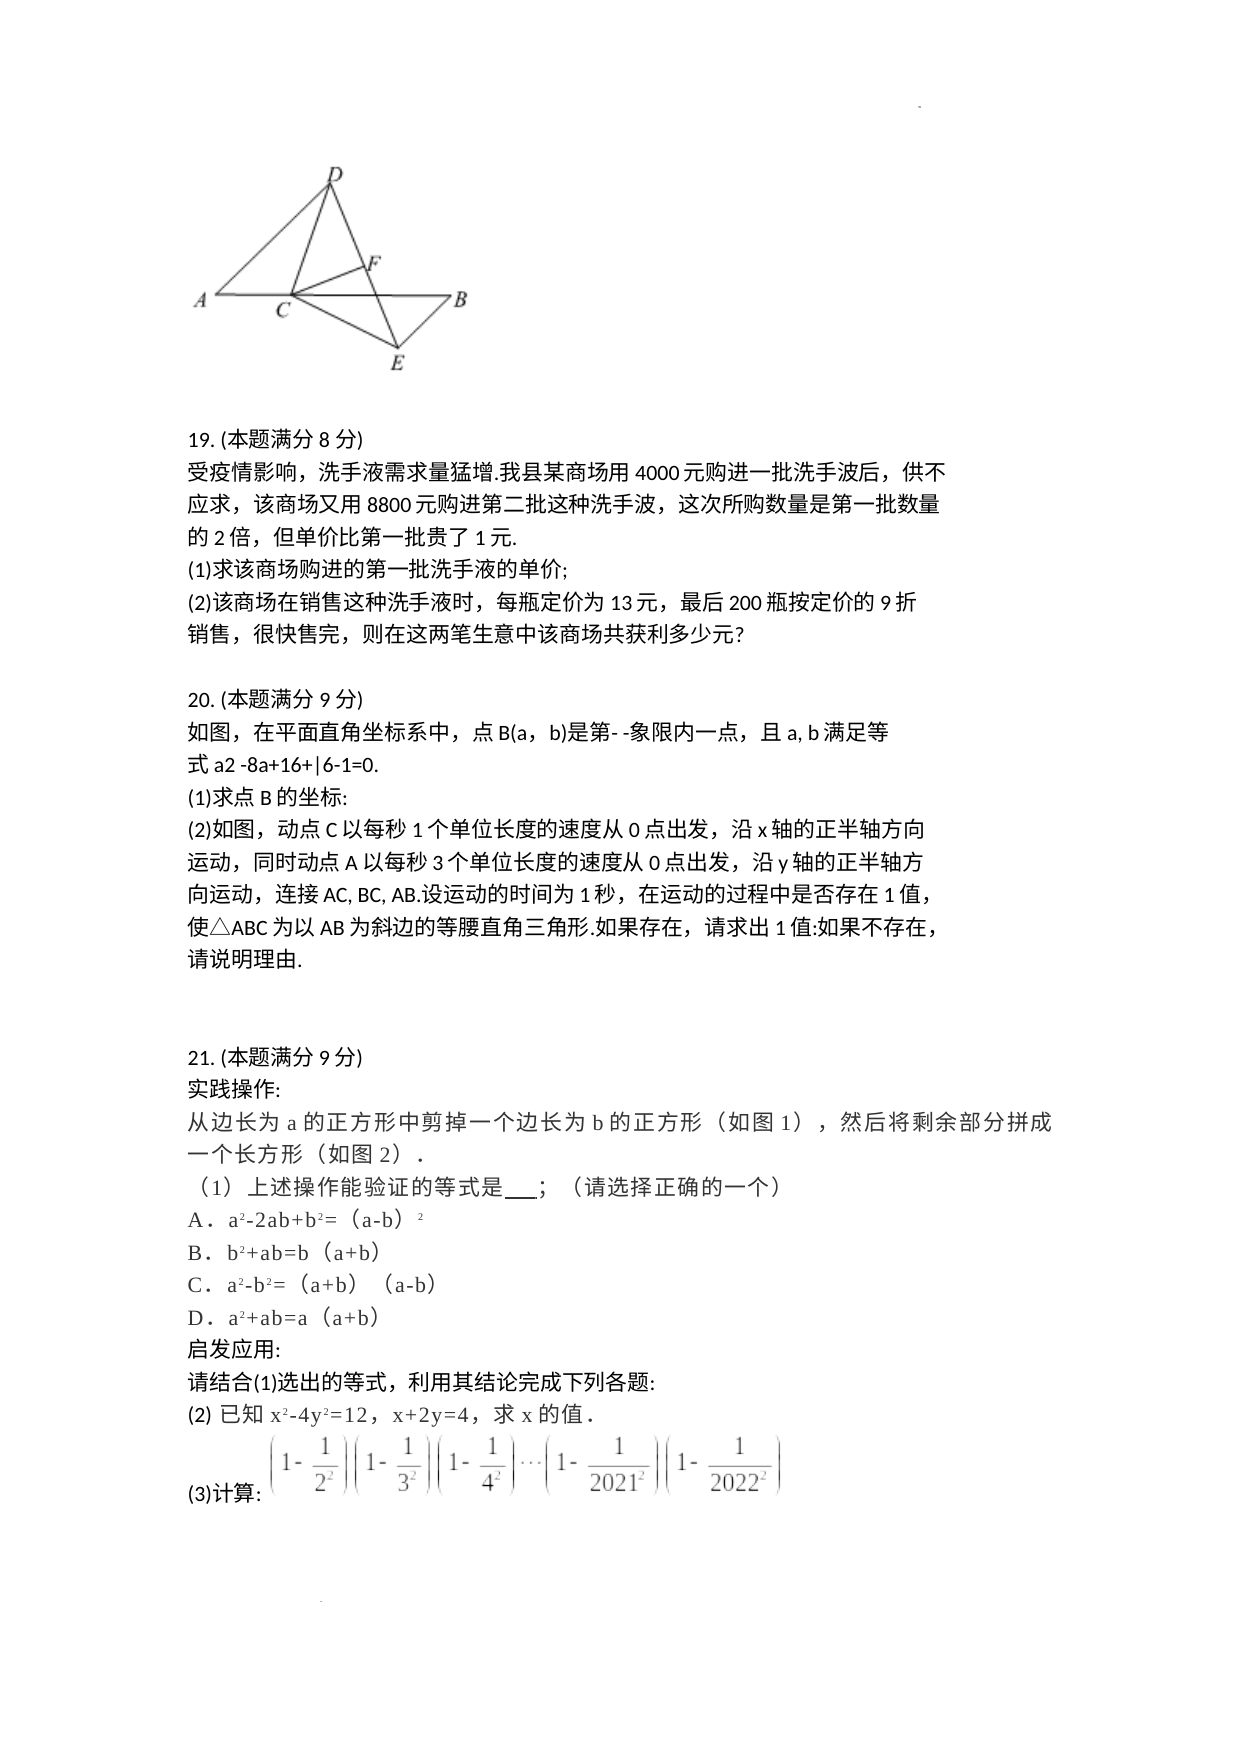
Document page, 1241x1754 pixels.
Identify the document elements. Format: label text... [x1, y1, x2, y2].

text (2) 已知x2-4y2=12，x+2y=4，求x的值． [187, 1397, 1053, 1429]
text 运动，同时动点A以每秒3个单位长度的速度从0点出发，沿y轴的正半轴方 [187, 844, 1053, 877]
text 如图，在平面直角坐标系中，点B(a，b)是第- -象限内一点，且a, b满足等 [187, 714, 1053, 747]
text 销售，很快售完，则在这两笔生意中该商场共获利多少元? [187, 617, 1053, 649]
text 请结合(1)选出的等式，利用其结论完成下列各题: [187, 1364, 1053, 1397]
text 的2倍，但单价比第一批贵了1元. [187, 519, 1053, 552]
text 从边长为a的正方形中剪掉一个边长为b的正方形（如图1），然后将剩余部分拼成一个长方形（如图2）． （1）上述操作能验证的等式是 ；（请选择正确的一个） A．a2-2ab+b2=（a-b）2 B．b2+ab=b（a+b） C．a2-b2=（a+b）（a-b） D．a2+ab=a（a+b） [187, 1104, 1053, 1332]
text (2)如图，动点C以每秒1个单位长度的速度从0点出发，沿x轴的正半轴方向 [187, 812, 1053, 844]
text 使△ABC为以AB为斜边的等腰直角三角形.如果存在，请求出1值:如果不存在， [187, 909, 1053, 942]
text 20. (本题满分 9分) [187, 682, 1053, 714]
text 应求，该商场又用8800元购进第二批这种洗手波，这次所购数量是第一批数量 [187, 487, 1053, 519]
text 19. (本题满分8 分) [187, 422, 1053, 454]
text 受疫情影响，洗手液需求量猛增.我县某商场用4000元购进一批洗手波后，供不 [187, 454, 1053, 487]
text (1)求点B的坐标: [187, 779, 1053, 812]
text 实践操作: [187, 1072, 1053, 1104]
text 启发应用: [187, 1332, 1053, 1364]
text (2)该商场在销售这种洗手液时，每瓶定价为13元，最后200瓶按定价的9折 [187, 584, 1053, 617]
text 向运动，连接AC, BC, AB.设运动的时间为1秒，在运动的过程中是否存在1值， [187, 877, 1053, 909]
text 请说明理由. [187, 942, 1053, 974]
picture [187, 162, 472, 375]
text 式a2 -8a+16+|6-1=0. [187, 747, 1053, 779]
text (1)求该商场购进的第一批洗手液的单价; [187, 552, 1053, 584]
text 21. (本题满分9分) [187, 1039, 1053, 1072]
text (3)计算: [187, 1429, 1053, 1527]
